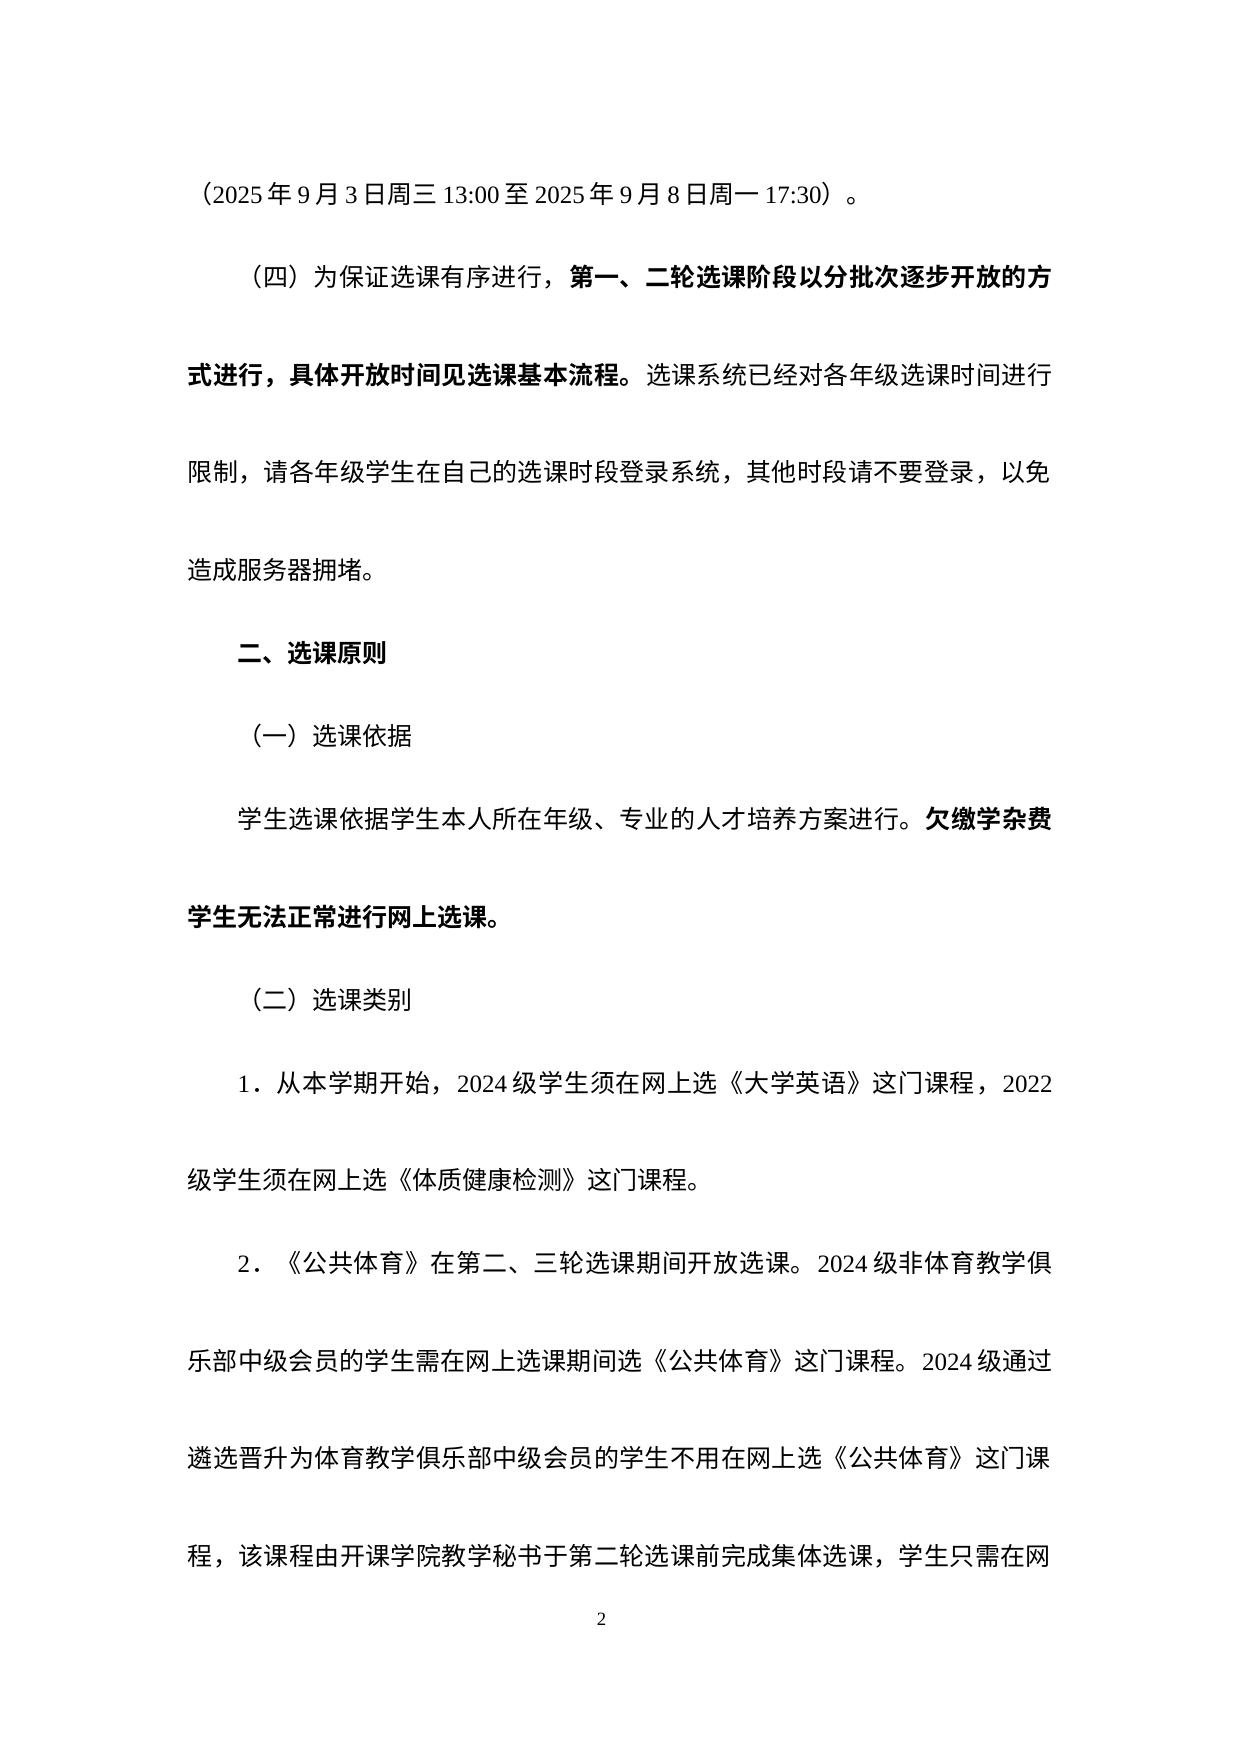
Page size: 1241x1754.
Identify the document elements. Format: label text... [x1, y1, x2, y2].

text （四）为保证选课有序进行，第一、二轮选课阶段以分批次逐步开放的方式进行，具体开放时间见选课基本流程。选课系统已经对各年级选课时间进行限制，请各年级学生在自己的选课时段登录系统，其他时段请不要登录，以免造成服务器拥堵。 [187, 243, 1053, 601]
text 学生选课依据学生本人所在年级、专业的人才培养方案进行。欠缴学杂费学生无法正常进行网上选课。 [187, 785, 1053, 948]
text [187, 1229, 1053, 1587]
text 二、选课原则 [187, 619, 1053, 684]
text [187, 160, 1053, 225]
text （二）选课类别 [187, 966, 1053, 1031]
text （一）选课依据 [187, 702, 1053, 767]
text 1．从本学期开始，2024级学生须在网上选《大学英语》这门课程，2022级学生须在网上选《体质健康检测》这门课程。 [187, 1049, 1053, 1211]
